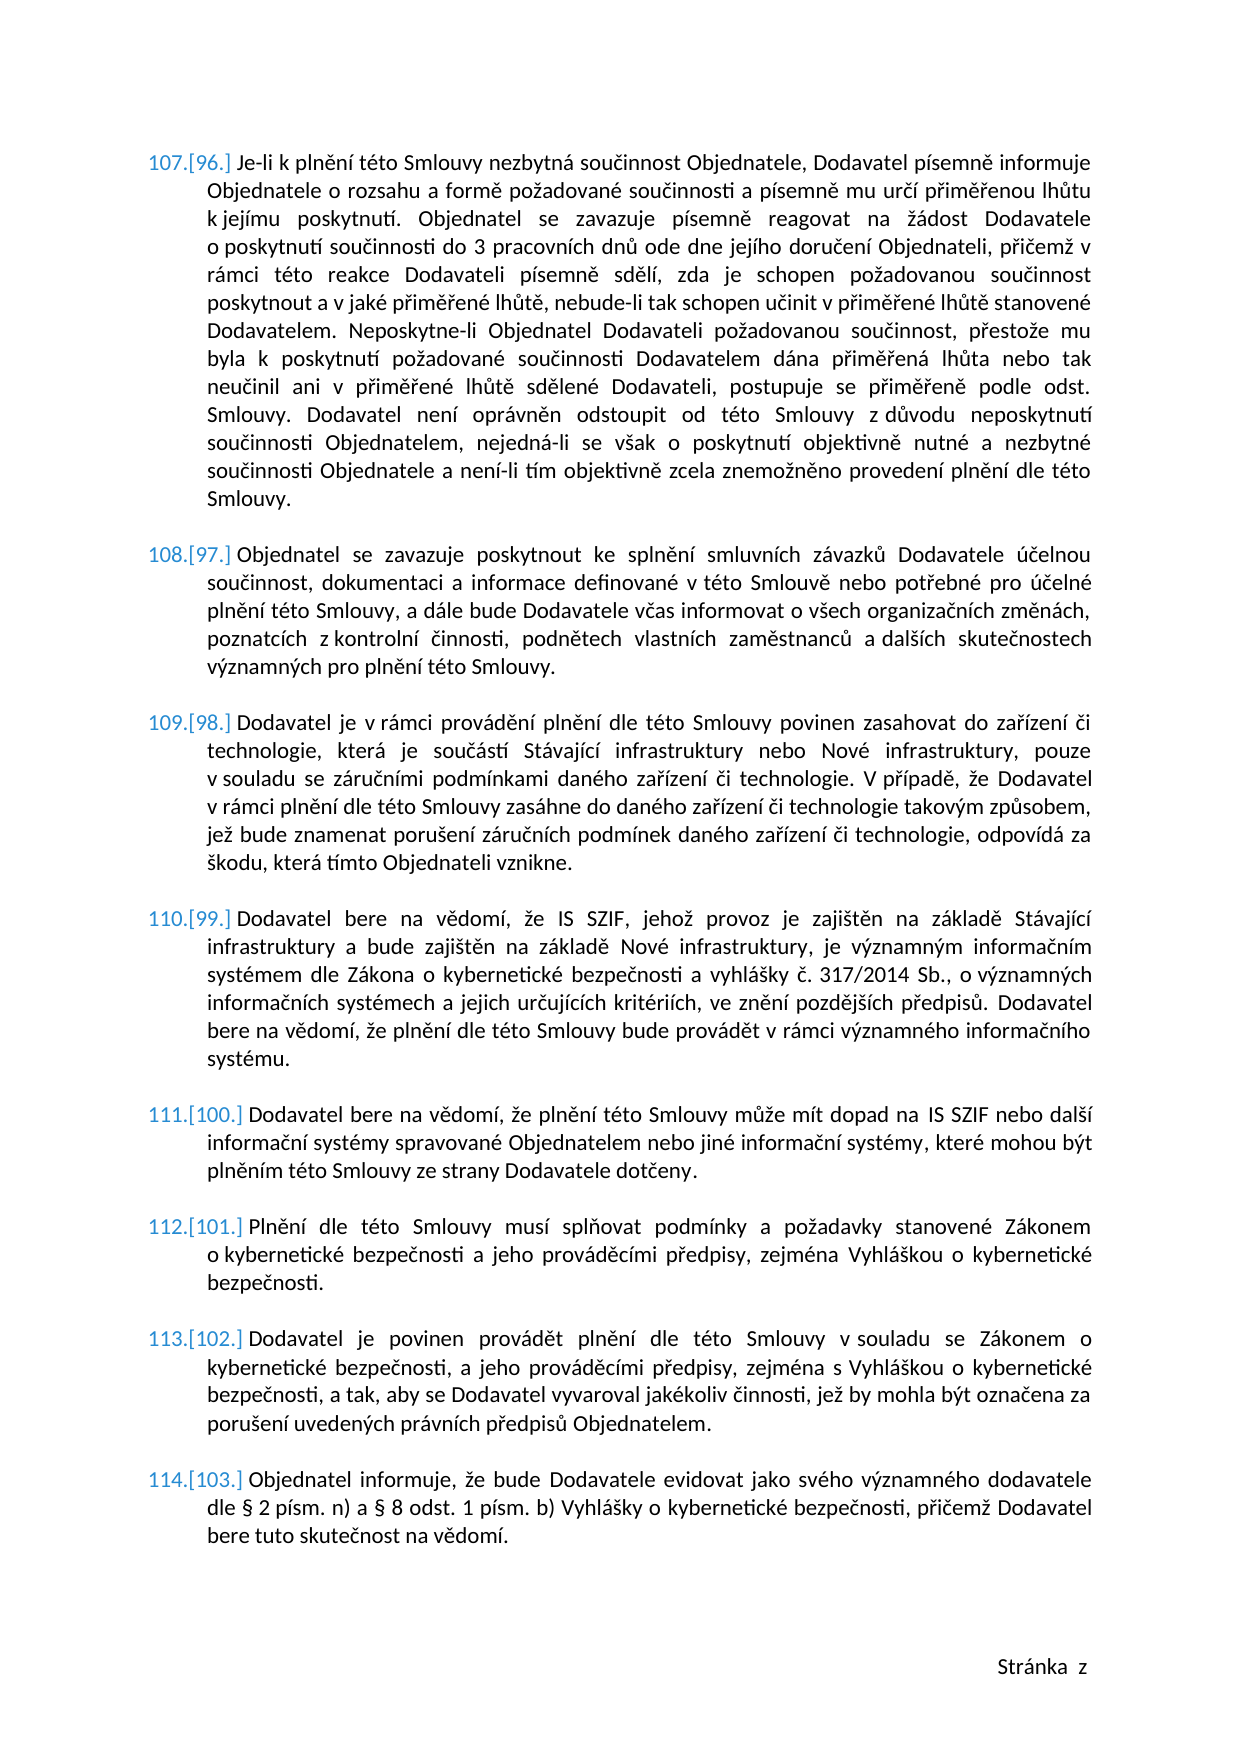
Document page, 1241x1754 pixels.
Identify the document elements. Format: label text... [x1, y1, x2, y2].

text Dodavatel je povinen provádět plnění dle této Smlouvy v souladu se Zákonem o kybernetické bezpečnosti, a jeho prováděcími předpisy, zejména s Vyhláškou o kybernetické bezpečnosti, a tak, aby se Dodavatel vyvaroval jakékoliv činnosti, jež by mohla být označena za porušení uvedených právních předpisů Objednatelem. [148, 1324, 1092, 1437]
text Objednatel informuje, že bude Dodavatele evidovat jako svého významného dodavatele dle § 2 písm. n) a § 8 odst. 1 písm. b) Vyhlášky o kybernetické bezpečnosti, přičemž Dodavatel bere tuto skutečnost na vědomí. [148, 1465, 1092, 1549]
text Je-li k plnění této Smlouvy nezbytná součinnost Objednatele, Dodavatel písemně informuje Objednatele o rozsahu a formě požadované součinnosti a písemně mu určí přiměřenou lhůtu k jejímu poskytnutí. Objednatel se zavazuje písemně reagovat na žádost Dodavatele o poskytnutí součinnosti do 3 pracovních dnů ode dne jejího doručení Objednateli, přičemž v rámci této reakce Dodavateli písemně sdělí, zda je schopen požadovanou součinnost poskytnout a v jaké přiměřené lhůtě, nebude-li tak schopen učinit v přiměřené lhůtě stanovené Dodavatelem. Neposkytne-li Objednatel Dodavateli požadovanou součinnost, přestože mu byla k poskytnutí požadované součinnosti Dodavatelem dána přiměřená lhůta nebo tak neučinil ani v přiměřené lhůtě sdělené Dodavateli, postupuje se přiměřeně podle odst. Smlouvy. Dodavatel není oprávněn odstoupit od této Smlouvy z důvodu neposkytnutí součinnosti Objednatelem, nejedná-li se však o poskytnutí objektivně nutné a nezbytné součinnosti Objednatele a není-li tím objektivně zcela znemožněno provedení plnění dle této Smlouvy. [148, 148, 1092, 512]
text Dodavatel bere na vědomí, že plnění této Smlouvy může mít dopad na IS SZIF nebo další informační systémy spravované Objednatelem nebo jiné informační systémy, které mohou být plněním této Smlouvy ze strany Dodavatele dotčeny. [148, 1100, 1092, 1184]
text Objednatel se zavazuje poskytnout ke splnění smluvních závazků Dodavatele účelnou součinnost, dokumentaci a informace definované v této Smlouvě nebo potřebné pro účelné plnění této Smlouvy, a dále bude Dodavatele včas informovat o všech organizačních změnách, poznatcích z kontrolní činnosti, podnětech vlastních zaměstnanců a dalších skutečnostech významných pro plnění této Smlouvy. [148, 540, 1092, 680]
text Plnění dle této Smlouvy musí splňovat podmínky a požadavky stanovené Zákonem o kybernetické bezpečnosti a jeho prováděcími předpisy, zejména Vyhláškou o kybernetické bezpečnosti. [148, 1212, 1092, 1297]
text Dodavatel bere na vědomí, že IS SZIF, jehož provoz je zajištěn na základě Stávající infrastruktury a bude zajištěn na základě Nové infrastruktury, je významným informačním systémem dle Zákona o kybernetické bezpečnosti a vyhlášky č. 317/2014 Sb., o významných informačních systémech a jejich určujících kritériích, ve znění pozdějších předpisů. Dodavatel bere na vědomí, že plnění dle této Smlouvy bude provádět v rámci významného informačního systému. [148, 904, 1092, 1072]
text Dodavatel je v rámci provádění plnění dle této Smlouvy povinen zasahovat do zařízení či technologie, která je součástí Stávající infrastruktury nebo Nové infrastruktury, pouze v souladu se záručními podmínkami daného zařízení či technologie. V případě, že Dodavatel v rámci plnění dle této Smlouvy zasáhne do daného zařízení či technologie takovým způsobem, jež bude znamenat porušení záručních podmínek daného zařízení či technologie, odpovídá za škodu, která tímto Objednateli vznikne. [148, 708, 1092, 876]
